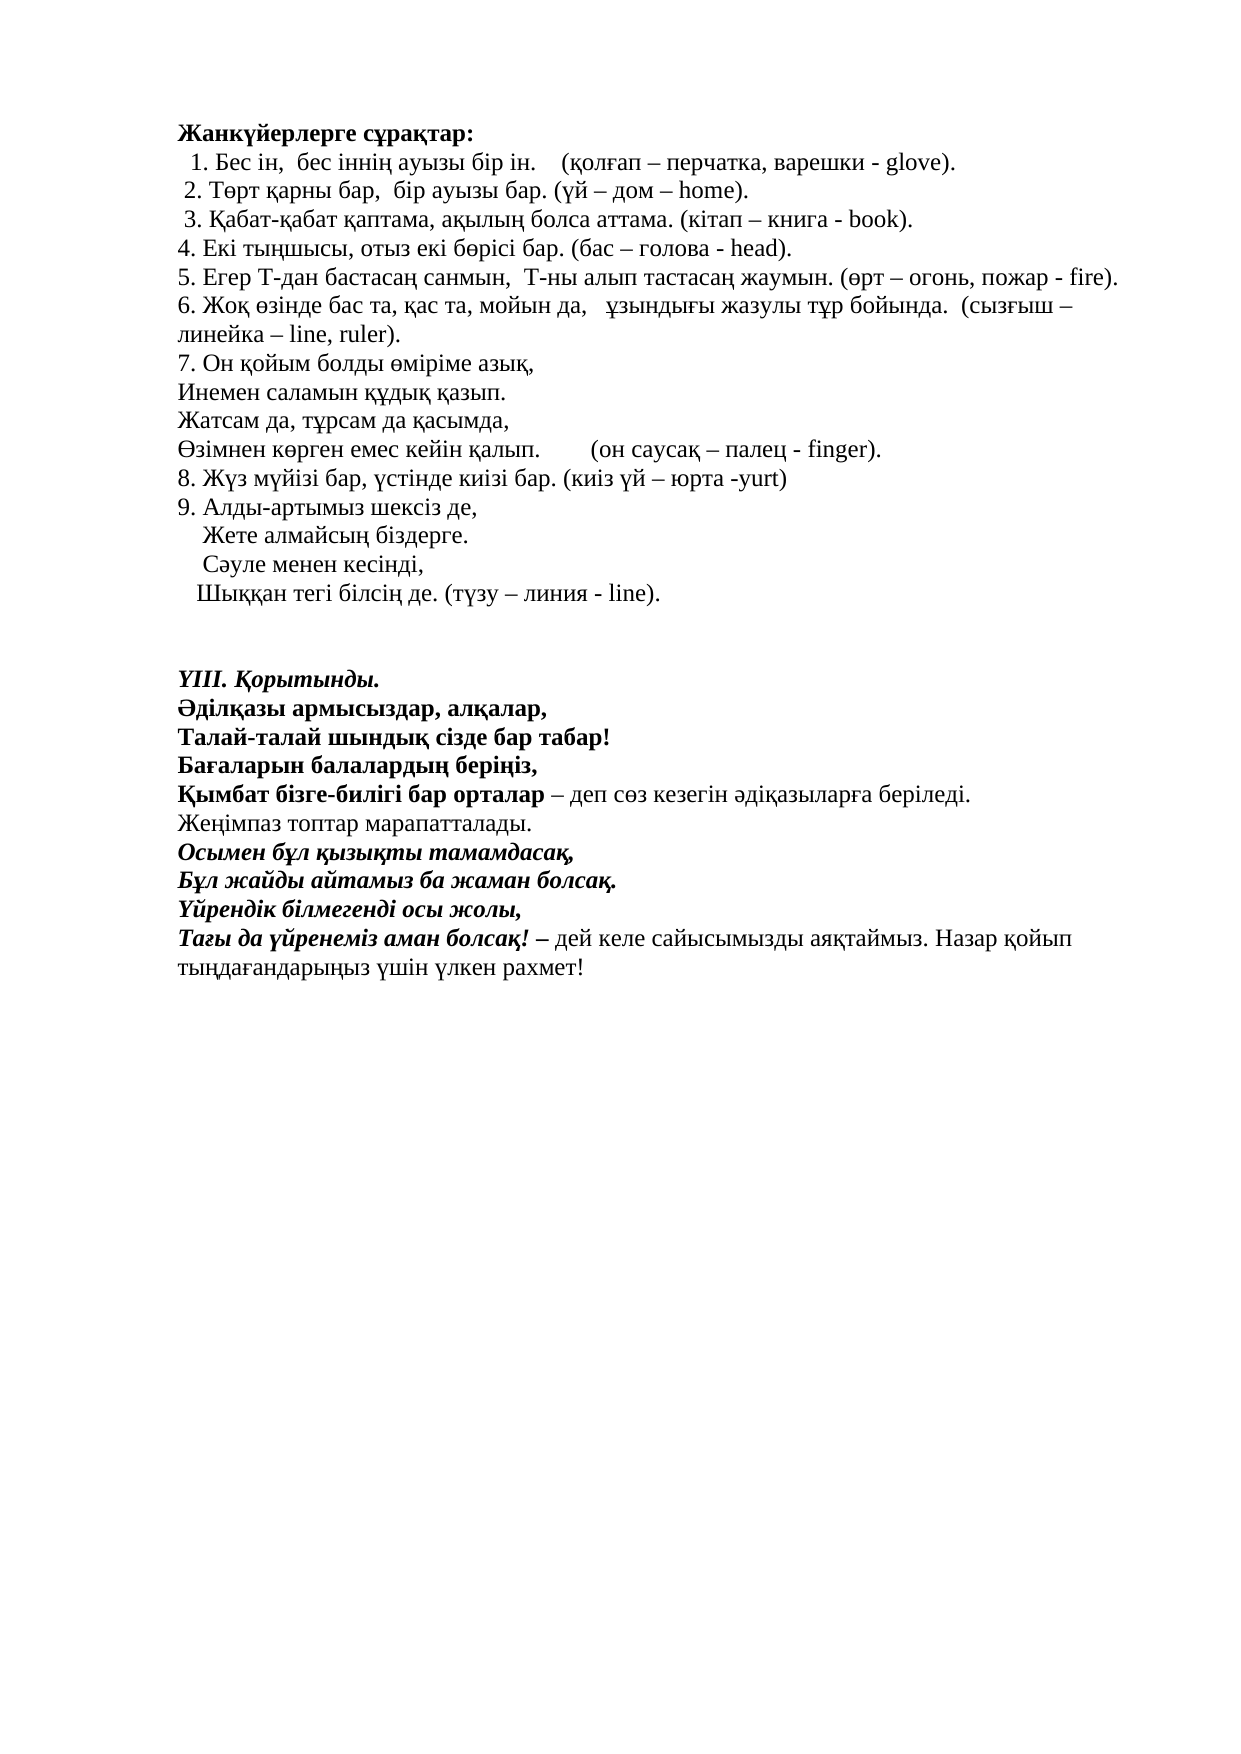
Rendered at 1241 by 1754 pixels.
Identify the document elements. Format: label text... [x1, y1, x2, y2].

text Әділқазы армысыздар, алқалар, [177, 693, 1152, 722]
text Инемен саламын құдық қазып. Жатсам да, тұрсам да қасымда, [177, 377, 1152, 434]
text 1. Бес ін, бес іннің ауызы бір ін. (қолғап – перчатка, варешки - glove). [177, 147, 1152, 176]
text 5. Егер Т-дан бастасаң санмын, Т-ны алып тастасаң жаумын. (өрт – огонь, пожар - fire). 6. Жоқ өзінде бас та, қас та, мойын да, ұзындығы жазулы тұр бойында. (сызғыш – линейка – line, ruler). [177, 262, 1152, 348]
text 2. Төрт қарны бар, бір ауызы бар. (үй – дом – home). [177, 176, 1152, 204]
text 9. Алды-артымыз шексіз де, [177, 492, 1152, 521]
text Бұл жайды айтамыз ба жаман болсақ. [177, 866, 1152, 894]
text Өзімнен көрген емес кейін қалып. (он саусақ – палец - finger). [177, 434, 1152, 463]
text Шыққан тегі білсің де. (түзу – линия - line). [177, 578, 1152, 607]
text Жете алмайсың біздерге. [177, 521, 1152, 549]
text Жеңімпаз топтар марапатталады. [177, 808, 1152, 837]
text Қымбат бізге-билігі бар орталар – деп сөз кезегін әдіқазыларға беріледі. [177, 779, 1152, 808]
text 7. Он қойым болды өміріме азық, [177, 348, 1152, 377]
text 4. Екі тыңшысы, отыз екі бөрісі бар. (бас – голова - head). [177, 233, 1152, 262]
text ҮІІІ. Қорытынды. [177, 664, 1152, 693]
text Жанкүйерлерге сұрақтар: [177, 118, 1152, 147]
text Сәуле менен кесінді, [177, 549, 1152, 578]
text Үйрендік білмегенді осы жолы, [177, 894, 1152, 923]
text 8. Жүз мүйізі бар, үстінде киізі бар. (киіз үй – юрта -yurt) [177, 463, 1152, 492]
text Талай-талай шындық сізде бар табар! [177, 722, 1152, 751]
text Бағаларын балалардың беріңіз, [177, 751, 1152, 779]
text Тағы да үйренеміз аман болсақ! – дей келе сайысымызды аяқтаймыз. Назар қойып тыңдағандарыңыз үшін үлкен рахмет! [177, 923, 1152, 981]
text Осымен бұл қызықты тамамдасақ, [177, 837, 1152, 866]
text 3. Қабат-қабат қаптама, ақылың болса аттама. (кітап – книга - book). [177, 204, 1152, 233]
